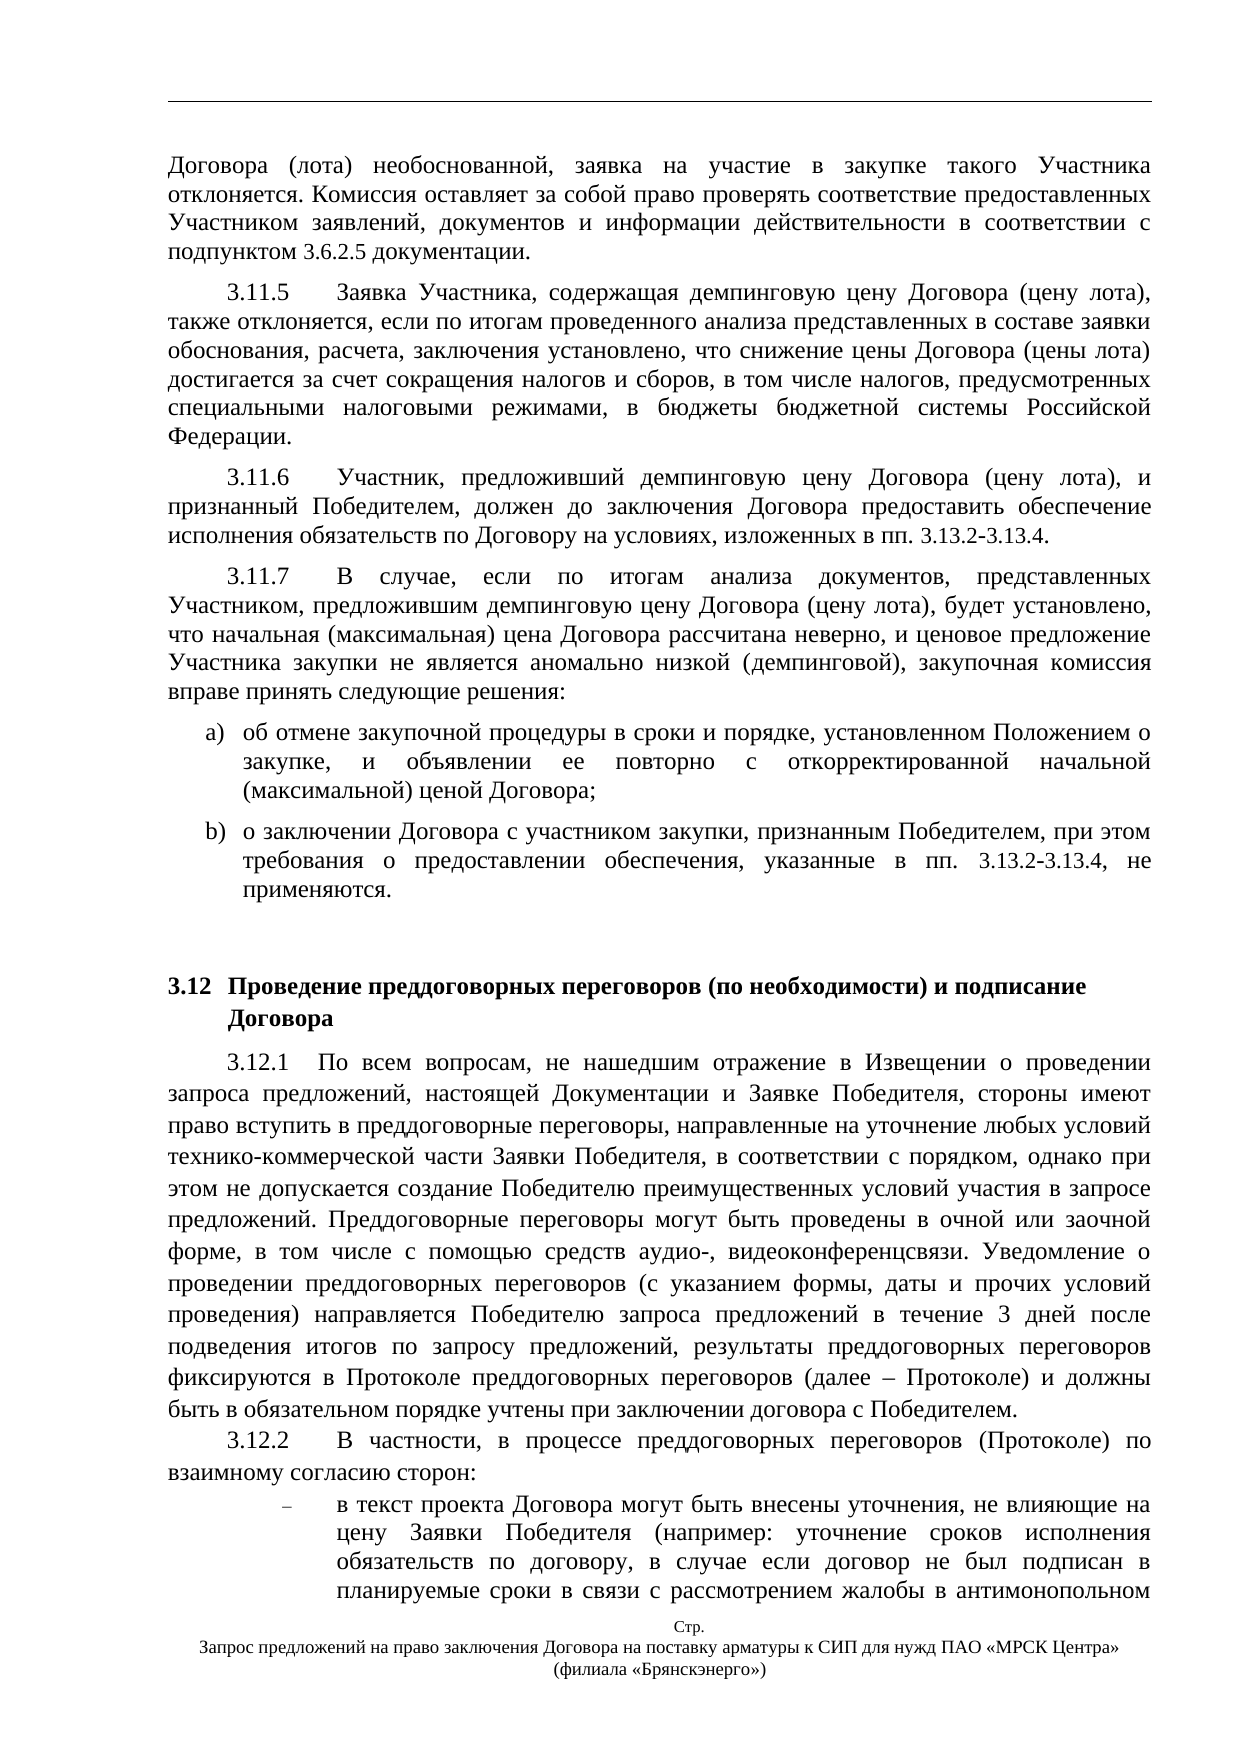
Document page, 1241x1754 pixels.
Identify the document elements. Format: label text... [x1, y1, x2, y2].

list По всем вопросам, не нашедшим отражение в Извещении о проведении запроса предложений, настоящей Документации и Заявке Победителя, стороны имеют право вступить в преддоговорные переговоры, направленные на уточнение любых условий технико-коммерческой части Заявки Победителя, в соответствии с порядком, однако при этом не допускается создание Победителю преимущественных условий участия в запросе предложений. Преддоговорные переговоры могут быть проведены в очной или заочной форме, в том числе с помощью средств аудио-, видеоконференцсвязи. Уведомление о проведении преддоговорных переговоров (с указанием формы, даты и прочих условий проведения) направляется Победителю запроса предложений в течение 3 дней после подведения итогов по запросу предложений, результаты преддоговорных переговоров фиксируются в Протоколе преддоговорных переговоров (далее – Протоколе) и должны быть в обязательном порядке учтены при заключении договора с Победителем. [168, 1047, 1152, 1423]
list о заключении Договора с участником закупки, признанным Победителем, при этом требования о предоставлении обеспечения, указанные в пп. 3.13.2-3.13.4, не применяются. [205, 816, 1152, 902]
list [280, 1489, 1152, 1604]
list Участник, предложивший демпинговую цену Договора (цену лота), и признанный Победителем, должен до заключения Договора предоставить обеспечение исполнения обязательств по Договору на условиях, изложенных в пп. 3.13.2-3.13.4. [168, 462, 1152, 549]
list В частности, в процессе преддоговорных переговоров (Протоколе) по взаимному согласию сторон: [168, 1426, 1152, 1486]
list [168, 150, 1152, 265]
list В случае, если по итогам анализа документов, представленных Участником, предложившим демпинговую цену Договора (цену лота), будет установлено, что начальная (максимальная) цена Договора рассчитана неверно, и ценовое предложение Участника закупки не является аномально низкой (демпинговой), закупочная комиссия вправе принять следующие решения: [168, 561, 1152, 705]
list Заявка Участника, содержащая демпинговую цену Договора (цену лота), также отклоняется, если по итогам проведенного анализа представленных в составе заявки обоснования, расчета, заключения установлено, что снижение цены Договора (цены лота) достигается за счет сокращения налогов и сборов, в том числе налогов, предусмотренных специальными налоговыми режимами, в бюджеты бюджетной системы Российской Федерации. [168, 277, 1152, 450]
subtitle Проведение преддоговорных переговоров (по необходимости) и подписание Договора [168, 971, 1152, 1031]
list об отмене закупочной процедуры в сроки и порядке, установленном Положением о закупке, и объявлении ее повторно с откорректированной начальной (максимальной) ценой Договора; [205, 717, 1152, 804]
